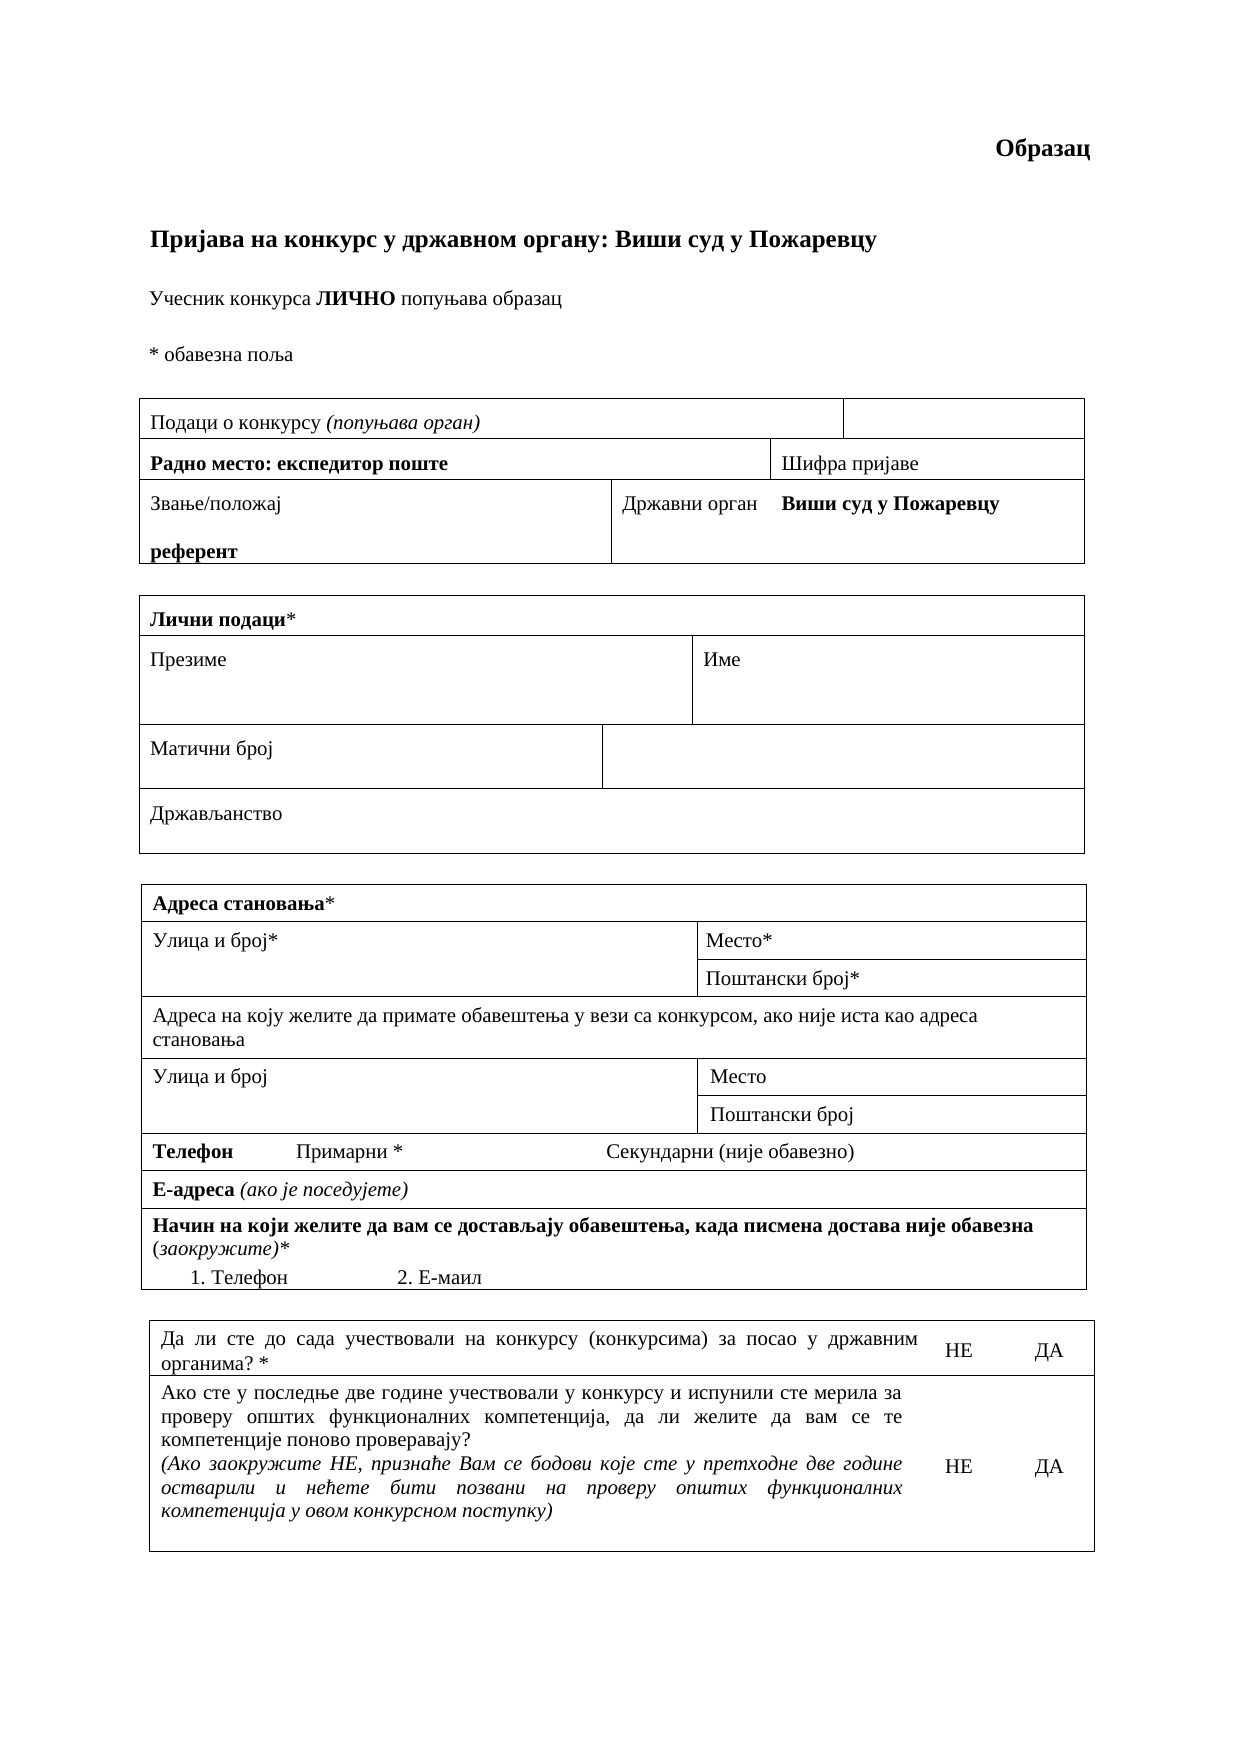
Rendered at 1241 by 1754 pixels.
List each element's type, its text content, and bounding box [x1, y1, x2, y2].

table_cell Државни орган [612, 480, 771, 563]
table_cell Телефон Примарни * Секундарни (није обавезно) [142, 1134, 1086, 1170]
table_cell Улица и број* [142, 922, 697, 996]
table_cell Е-адреса (ако је поседујете) [142, 1171, 1086, 1208]
table_cell [603, 789, 1084, 852]
table_cell Држављанство [140, 789, 603, 852]
table_cell Радно место: експедитор поште [140, 439, 611, 479]
table_header Адреса становања* [142, 885, 1086, 921]
table_header НЕ [944, 1321, 1034, 1374]
table_cell Поштански број* [698, 960, 1086, 996]
table_cell Шифра пријаве [771, 439, 1084, 479]
table_cell Место* [698, 922, 1086, 959]
table_cell Место [698, 1059, 1086, 1095]
table_header ДА [1034, 1321, 1094, 1374]
table_cell Име [693, 636, 1084, 723]
table_header [611, 399, 771, 438]
table_header Лични подаци* [140, 596, 603, 635]
table_cell [611, 439, 770, 479]
table_cell Матични број [140, 725, 602, 788]
table_cell НЕ [944, 1376, 1034, 1551]
table_cell Поштански број [698, 1096, 1086, 1133]
table_header [603, 596, 1084, 635]
table_cell Адреса на коју желите да примате обавештења у вези са конкурсом, ако није иста као адреса становања [142, 997, 1086, 1058]
table_cell Презиме [140, 636, 603, 723]
text Пријава на конкурс у државном органу: Виши суд у Пожаревцу [150, 224, 1097, 253]
table_header Подаци о конкурсу (попуњава орган) [140, 399, 611, 438]
table_cell Начин на који желите да вам се достављају обавештења, када писмена достава није обавезна (заокружите)* 1. Телефон 2. Е-маил [142, 1209, 1086, 1289]
table_cell Звање/положај референт [140, 480, 611, 563]
text * обавезна поља [148, 342, 1097, 366]
table_cell Ако сте у последње две године учествовали у конкурсу и испунили сте мерила за проверу општих функционалних компетенција, да ли желите да вам се те компетенције поново проверавају? (Ако заокружите НЕ, признаће Вам се бодови које сте у претходне две године остварили и нећете бити позвани на проверу општих функционалних компетенција у овом конкурсном поступку) [150, 1376, 944, 1551]
table_cell Виши суд у Пожаревцу [771, 480, 1084, 563]
table_cell Улица и број [142, 1059, 697, 1133]
table_cell [603, 725, 1084, 788]
table_cell ДА [1034, 1376, 1094, 1551]
text Образац [150, 133, 1090, 162]
table_cell [603, 636, 692, 723]
table_header Да ли сте до сада учествовали на конкурсу (конкурсима) за посао у државним органима? * [150, 1321, 944, 1374]
text Учесник конкурса ЛИЧНО попуњава образац [148, 286, 1097, 310]
table_header [844, 399, 1084, 438]
table_header [771, 399, 843, 438]
